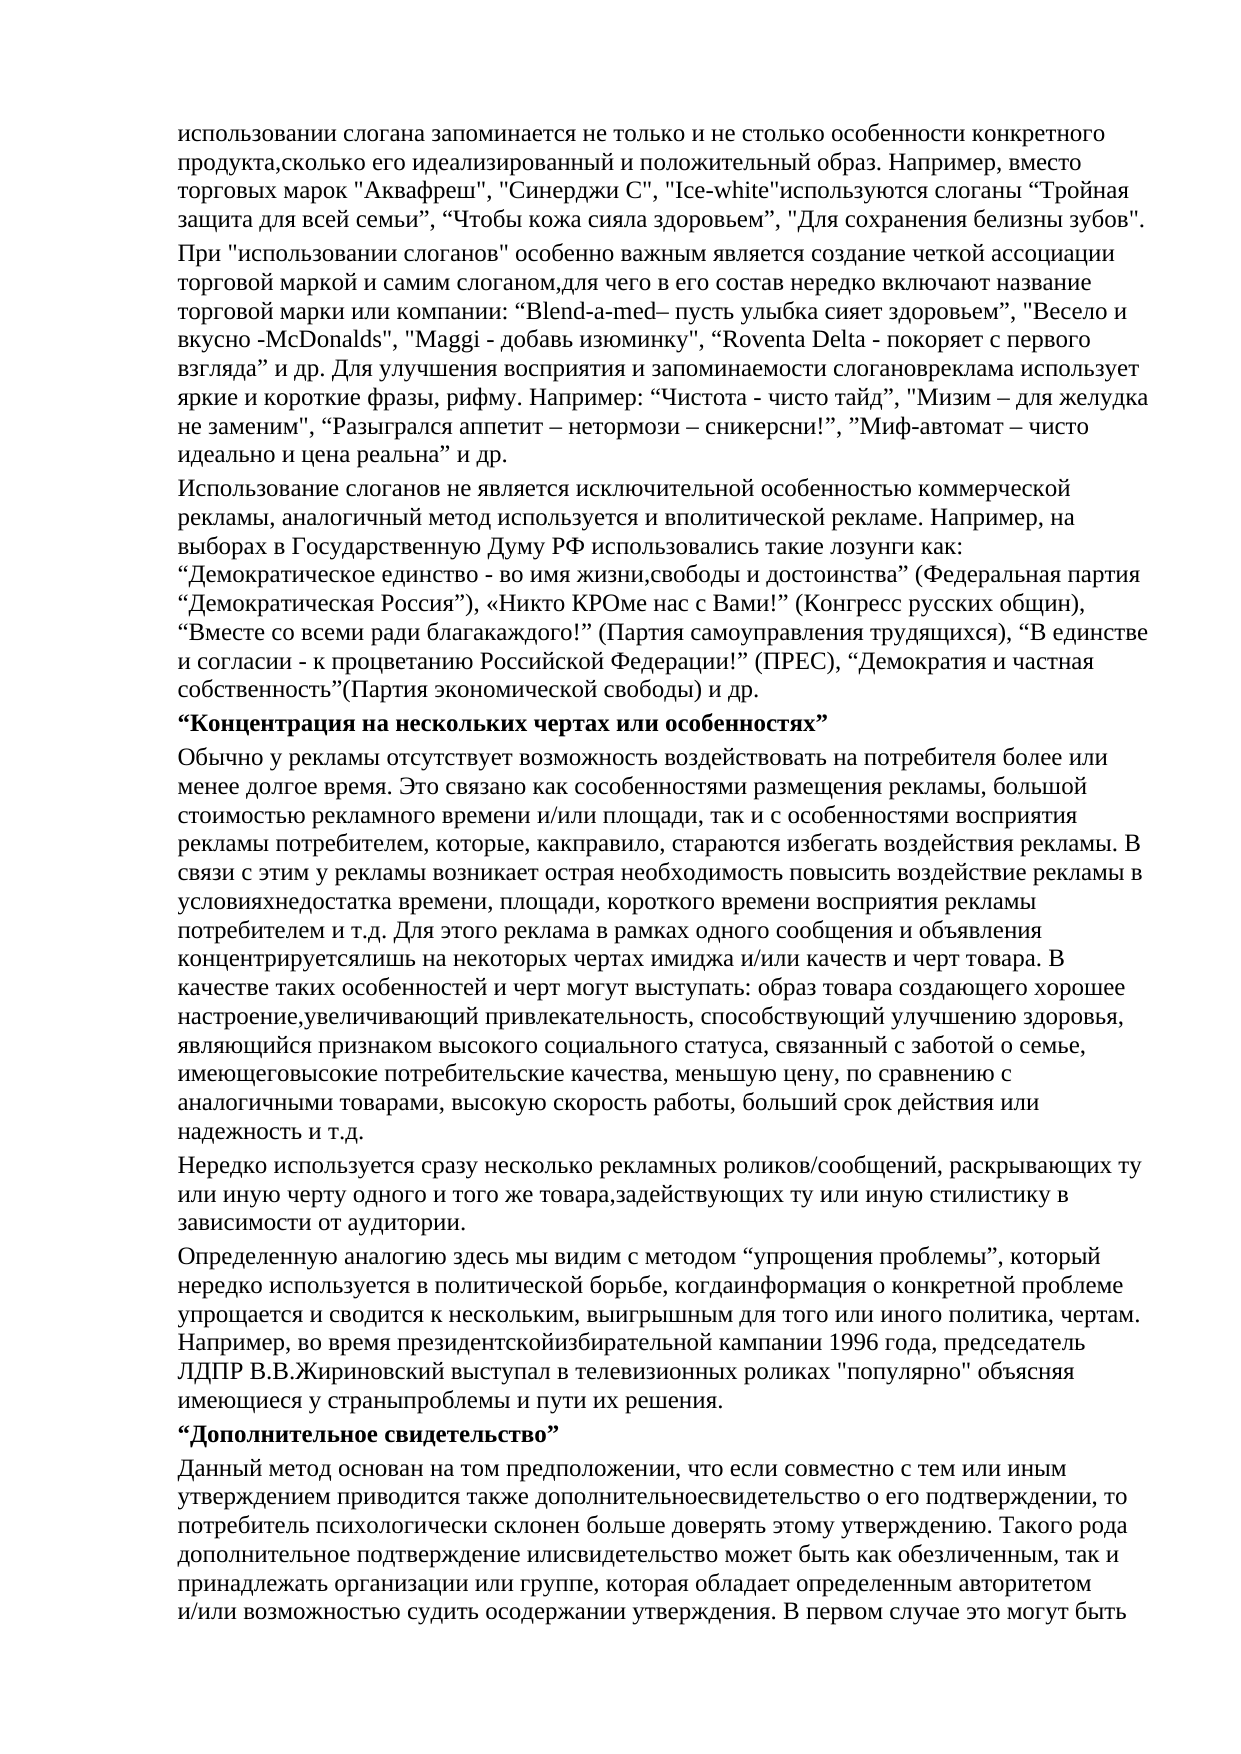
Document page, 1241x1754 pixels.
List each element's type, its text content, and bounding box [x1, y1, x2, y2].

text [177, 1453, 1152, 1625]
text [177, 118, 1152, 233]
text Обычно у рекламы отсутствует возможность воздействовать на потребителя более или менее долгое время. Это связано как сособенностями размещения рекламы, большой стоимостью рекламного времени и/или площади, так и с особенностями восприятия рекламы потребителем, которые, какправило, стараются избегать воздействия рекламы. В связи с этим у рекламы возникает острая необходимость повысить воздействие рекламы в условияхнедостатка времени, площади, короткого времени восприятия рекламы потребителем и т.д. Для этого реклама в рамках одного сообщения и объявления концентрируетсялишь на некоторых чертах имиджа и/или качеств и черт товара. В качестве таких особенностей и черт могут выступать: образ товара создающего хорошее настроение,увеличивающий привлекательность, способствующий улучшению здоровья, являющийся признаком высокого социального статуса, связанный с заботой о семье, имеющеговысокие потребительские качества, меньшую цену, по сравнению с аналогичными товарами, высокую скорость работы, больший срок действия или надежность и т.д. [177, 742, 1152, 1145]
text “Концентрация на нескольких чертах или особенностях” [177, 708, 1152, 737]
text При "использовании слоганов" особенно важным является создание четкой ассоциации торговой маркой и самим слоганом,для чего в его состав нередко включают название торговой марки или компании: “Blend-a-med– пусть улыбка сияет здоровьем”, "Весело и вкусно -McDonalds", "Maggi - добавь изюминку", “Roventa Delta - покоряет с первого взгляда” и др. Для улучшения восприятия и запоминаемости слогановреклама использует яркие и короткие фразы, рифму. Например: “Чистота - чисто тайд”, "Мизим – для желудка не заменим", “Разыгрался аппетит – нетормози – сникерсни!”, ”Миф-автомат – чисто идеально и цена реальна” и др. [177, 238, 1152, 468]
text “Дополнительное свидетельство” [177, 1419, 1152, 1448]
text Определенную аналогию здесь мы видим с методом “упрощения проблемы”, который нередко используется в политической борьбе, когдаинформация о конкретной проблеме упрощается и сводится к нескольким, выигрышным для того или иного политика, чертам. Например, во время президентскойизбирательной кампании 1996 года, председатель ЛДПР В.В.Жириновский выступал в телевизионных роликах "популярно" объясняя имеющиеся у страныпроблемы и пути их решения. [177, 1241, 1152, 1414]
text Использование слоганов не является исключительной особенностью коммерческой рекламы, аналогичный метод используется и вполитической рекламе. Например, на выборах в Государственную Думу РФ использовались такие лозунги как: “Демократическое единство - во имя жизни,свободы и достоинства” (Федеральная партия “Демократическая Россия”), «Никто КРОме нас с Вами!” (Конгресс русских общин), “Вместе со всеми ради благакаждого!” (Партия самоуправления трудящихся), “В единстве и согласии - к процветанию Российской Федерации!” (ПРЕС), “Демократия и частная собственность”(Партия экономической свободы) и др. [177, 473, 1152, 703]
text Нередко используется сразу несколько рекламных роликов/сообщений, раскрывающих ту или иную черту одного и того же товара,задействующих ту или иную стилистику в зависимости от аудитории. [177, 1150, 1152, 1236]
